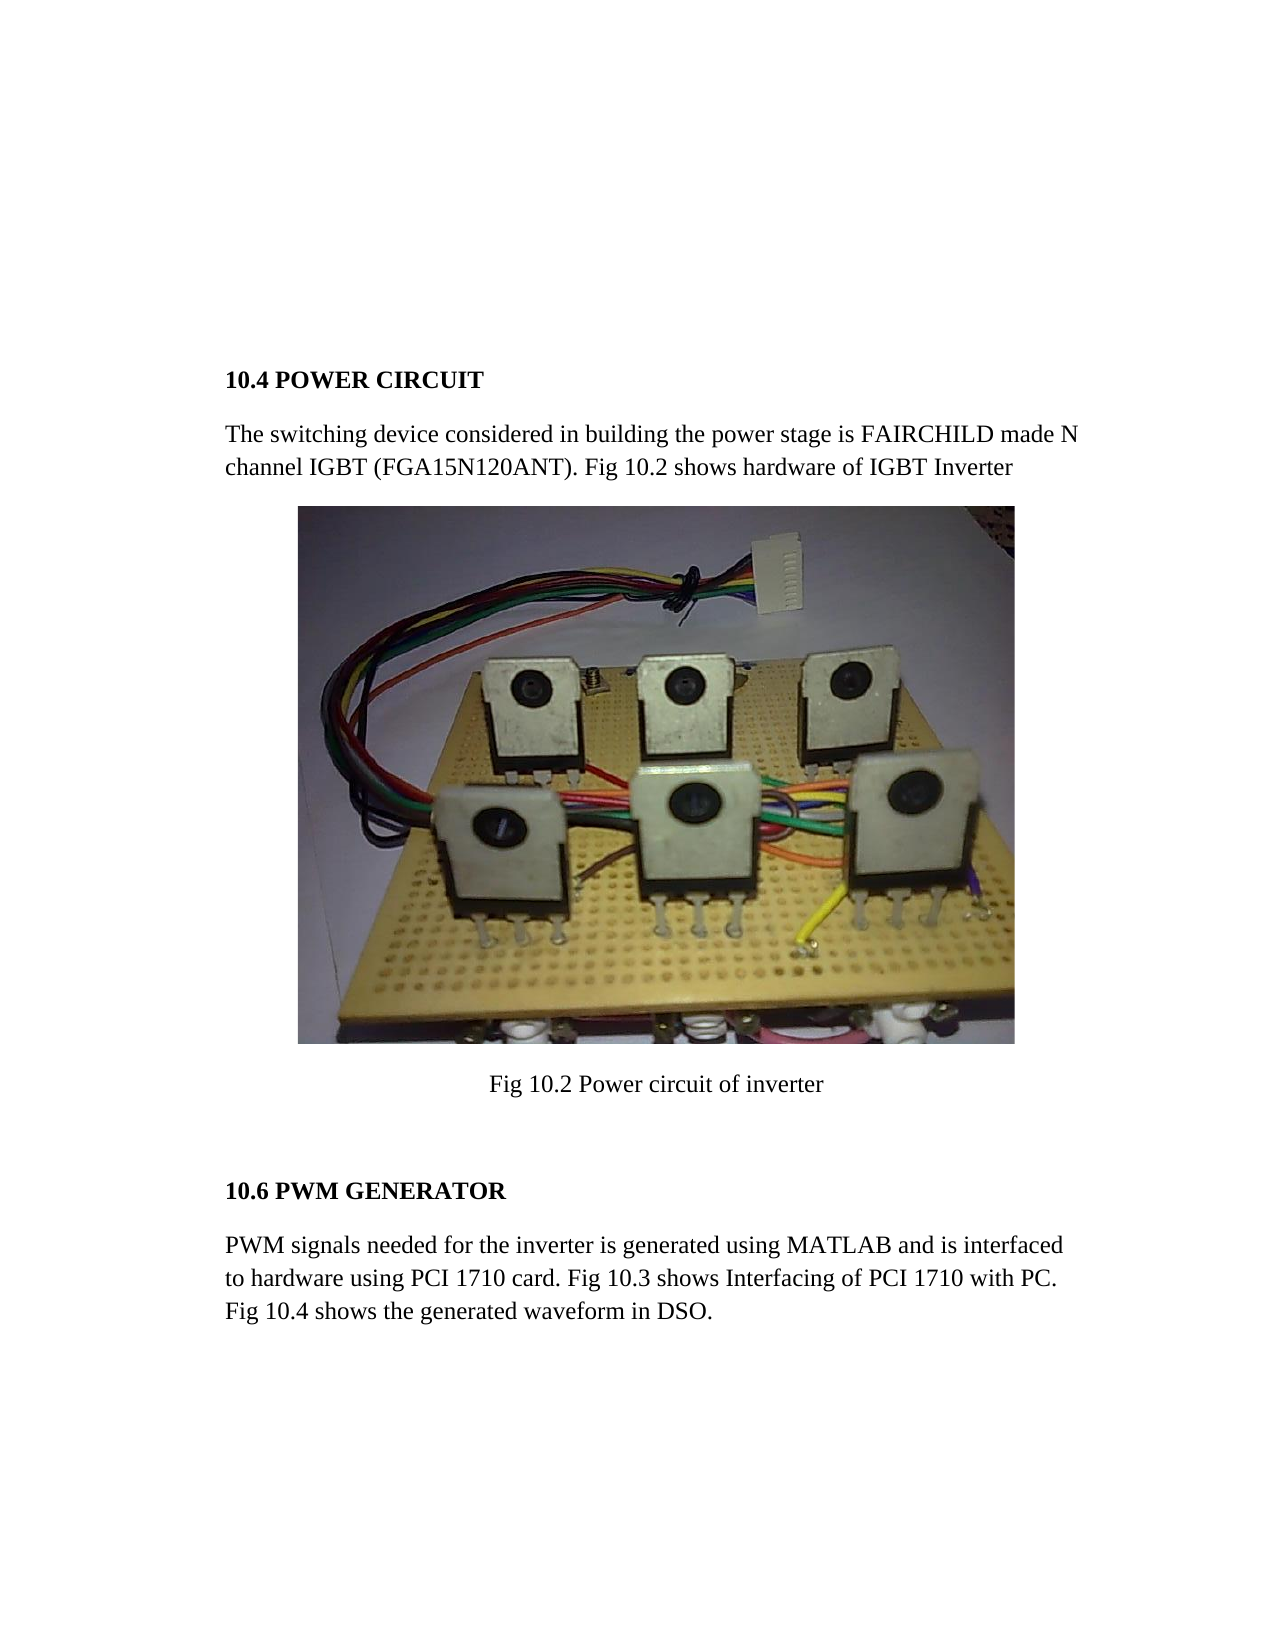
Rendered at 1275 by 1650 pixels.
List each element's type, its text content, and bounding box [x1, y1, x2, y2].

text Fig 10.2 Power circuit of inverter [225, 1069, 1087, 1097]
text 10.6 PWM GENERATOR [225, 1176, 1087, 1205]
text PWM signals needed for the inverter is generated using MATLAB and is interfaced to hardware using PCI 1710 card. Fig 10.3 shows Interfacing of PCI 1710 with PC. Fig 10.4 shows the generated waveform in DSO. [225, 1230, 1087, 1325]
picture [297, 506, 1015, 1044]
text 10.4 POWER CIRCUIT [225, 365, 1087, 394]
text The switching device considered in building the power stage is FAIRCHILD made N channel IGBT (FGA15N120ANT). Fig 10.2 shows hardware of IGBT Inverter [225, 419, 1087, 481]
